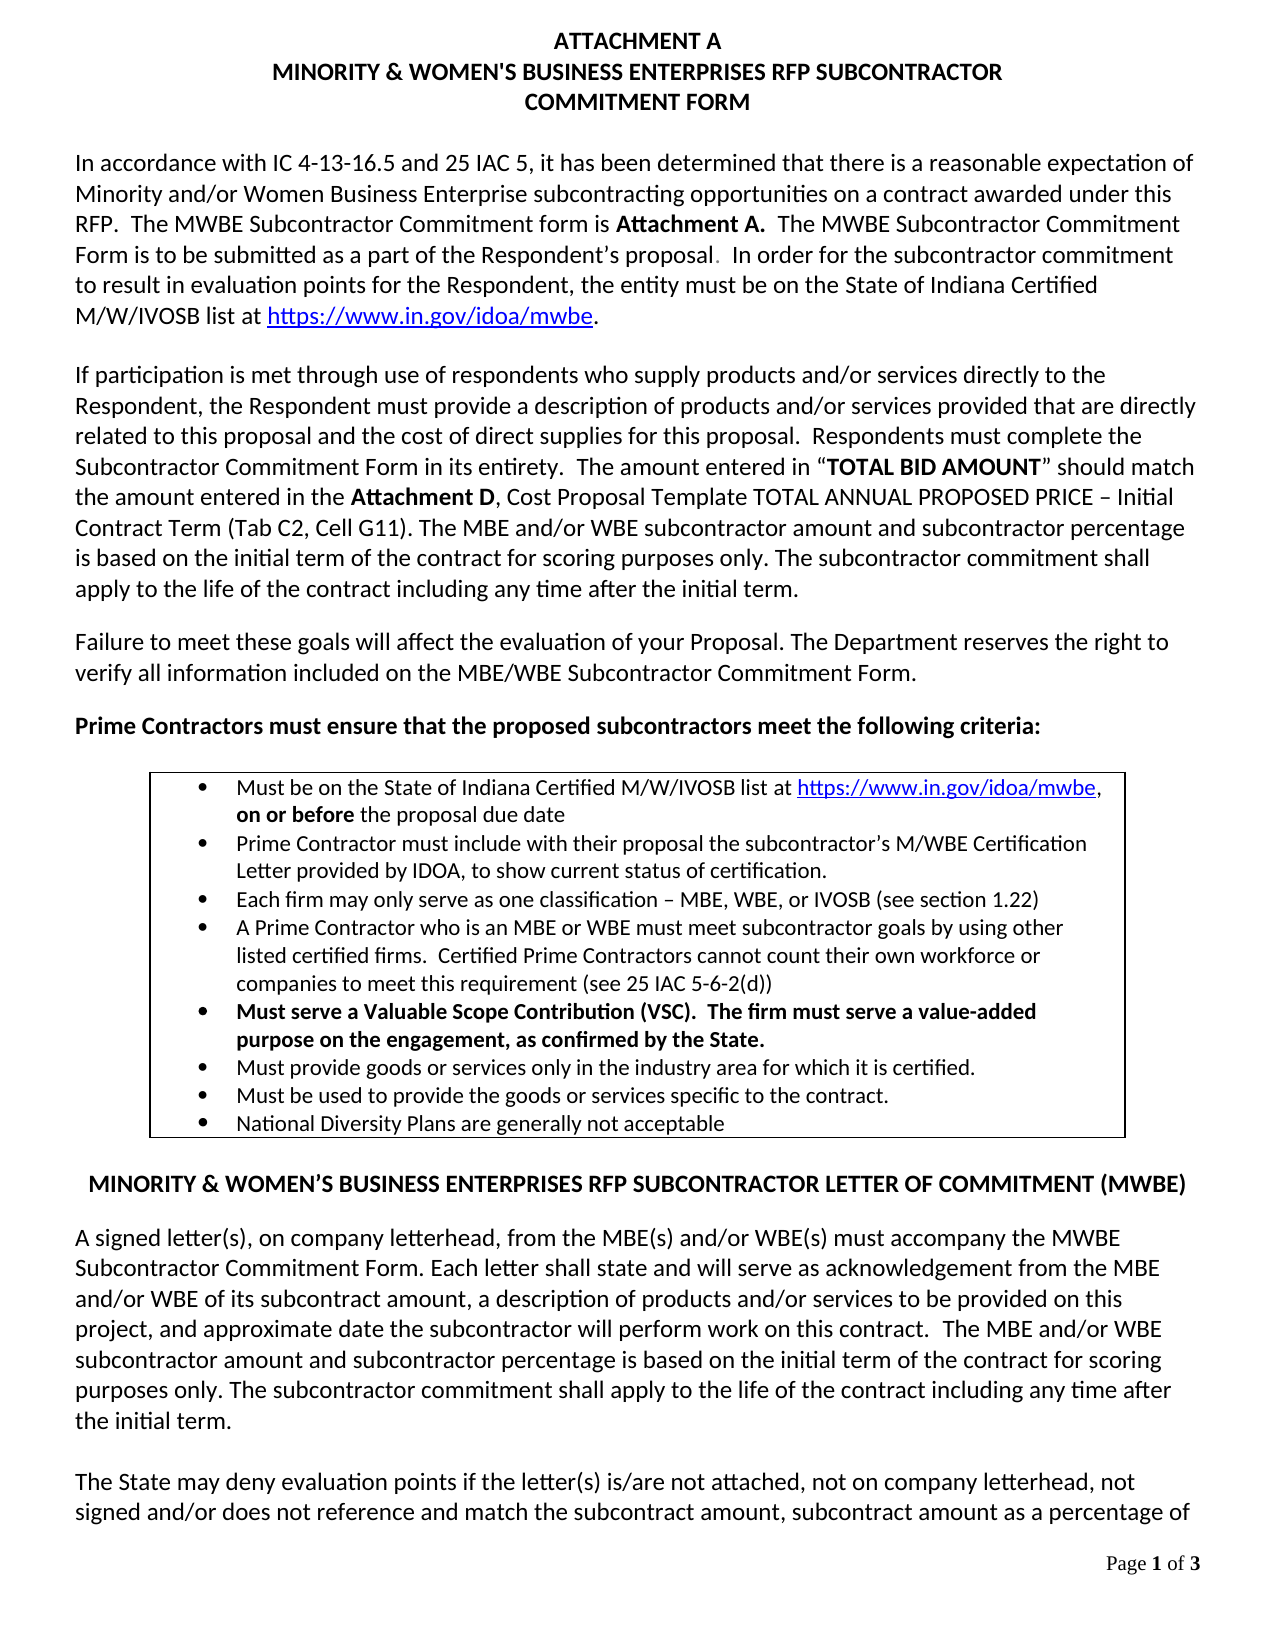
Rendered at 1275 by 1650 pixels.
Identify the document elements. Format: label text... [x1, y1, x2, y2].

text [75, 1466, 1200, 1527]
text MINORITY & WOMEN'S BUSINESS ENTERPRISES RFP SUBCONTRACTOR [75, 56, 1200, 87]
text Failure to meet these goals will affect the evaluation of your Proposal. The Department reserves the right to verify all information included on the MBE/WBE Subcontractor Commitment Form. [75, 627, 1200, 688]
text Prime Contractors must ensure that the proposed subcontractors meet the following criteria: [75, 711, 1200, 741]
text Minority & Women’s Business Enterprises RFP Subcontractor Letter of Commitment (MWBE) [75, 1168, 1200, 1199]
text In accordance with IC 4-13-16.5 and 25 IAC 5, it has been determined that there is a reasonable expectation of Minority and/or Women Business Enterprise subcontracting opportunities on a contract awarded under this RFP. The MWBE Subcontractor Commitment form is Attachment A. The MWBE Subcontractor Commitment Form is to be submitted as a part of the Respondent’s proposal. In order for the subcontractor commitment to result in evaluation points for the Respondent, the entity must be on the State of Indiana Certified M/W/IVOSB list at https://www.in.gov/idoa/mwbe. [75, 148, 1200, 331]
text A signed letter(s), on company letterhead, from the MBE(s) and/or WBE(s) must accompany the MWBE Subcontractor Commitment Form. Each letter shall state and will serve as acknowledgement from the MBE and/or WBE of its subcontract amount, a description of products and/or services to be provided on this project, and approximate date the subcontractor will perform work on this contract. The MBE and/or WBE subcontractor amount and subcontractor percentage is based on the initial term of the contract for scoring purposes only. The subcontractor commitment shall apply to the life of the contract including any time after the initial term. [75, 1222, 1200, 1436]
table_header Must be on the State of Indiana Certified M/W/IVOSB list at https://www.in.gov/idoa/mwbe, on or before the proposal due date Prime Contractor must include with their proposal the subcontractor’s M/WBE Certification Letter provided by IDOA, to show current status of certification. Each firm may only serve as one classification – MBE, WBE, or IVOSB (see section 1.22) A Prime Contractor who is an MBE or WBE must meet subcontractor goals by using other listed certified firms. Certified Prime Contractors cannot count their own workforce or companies to meet this requirement (see 25 IAC 5-6-2(d)) Must serve a Valuable Scope Contribution (VSC). The firm must serve a value-added purpose on the engagement, as confirmed by the State. Must provide goods or services only in the industry area for which it is certified. Must be used to provide the goods or services specific to the contract. National Diversity Plans are generally not acceptable [151, 773, 1124, 1137]
text COMMITMENT FORM [75, 87, 1200, 117]
text ATTACHMENT A [75, 26, 1200, 56]
text If participation is met through use of respondents who supply products and/or services directly to the Respondent, the Respondent must provide a description of products and/or services provided that are directly related to this proposal and the cost of direct supplies for this proposal. Respondents must complete the Subcontractor Commitment Form in its entirety. The amount entered in “TOTAL BID AMOUNT” should match the amount entered in the Attachment D, Cost Proposal Template TOTAL ANNUAL PROPOSED PRICE – Initial Contract Term (Tab C2, Cell G11). The MBE and/or WBE subcontractor amount and subcontractor percentage is based on the initial term of the contract for scoring purposes only. The subcontractor commitment shall apply to the life of the contract including any time after the initial term. [75, 359, 1200, 604]
